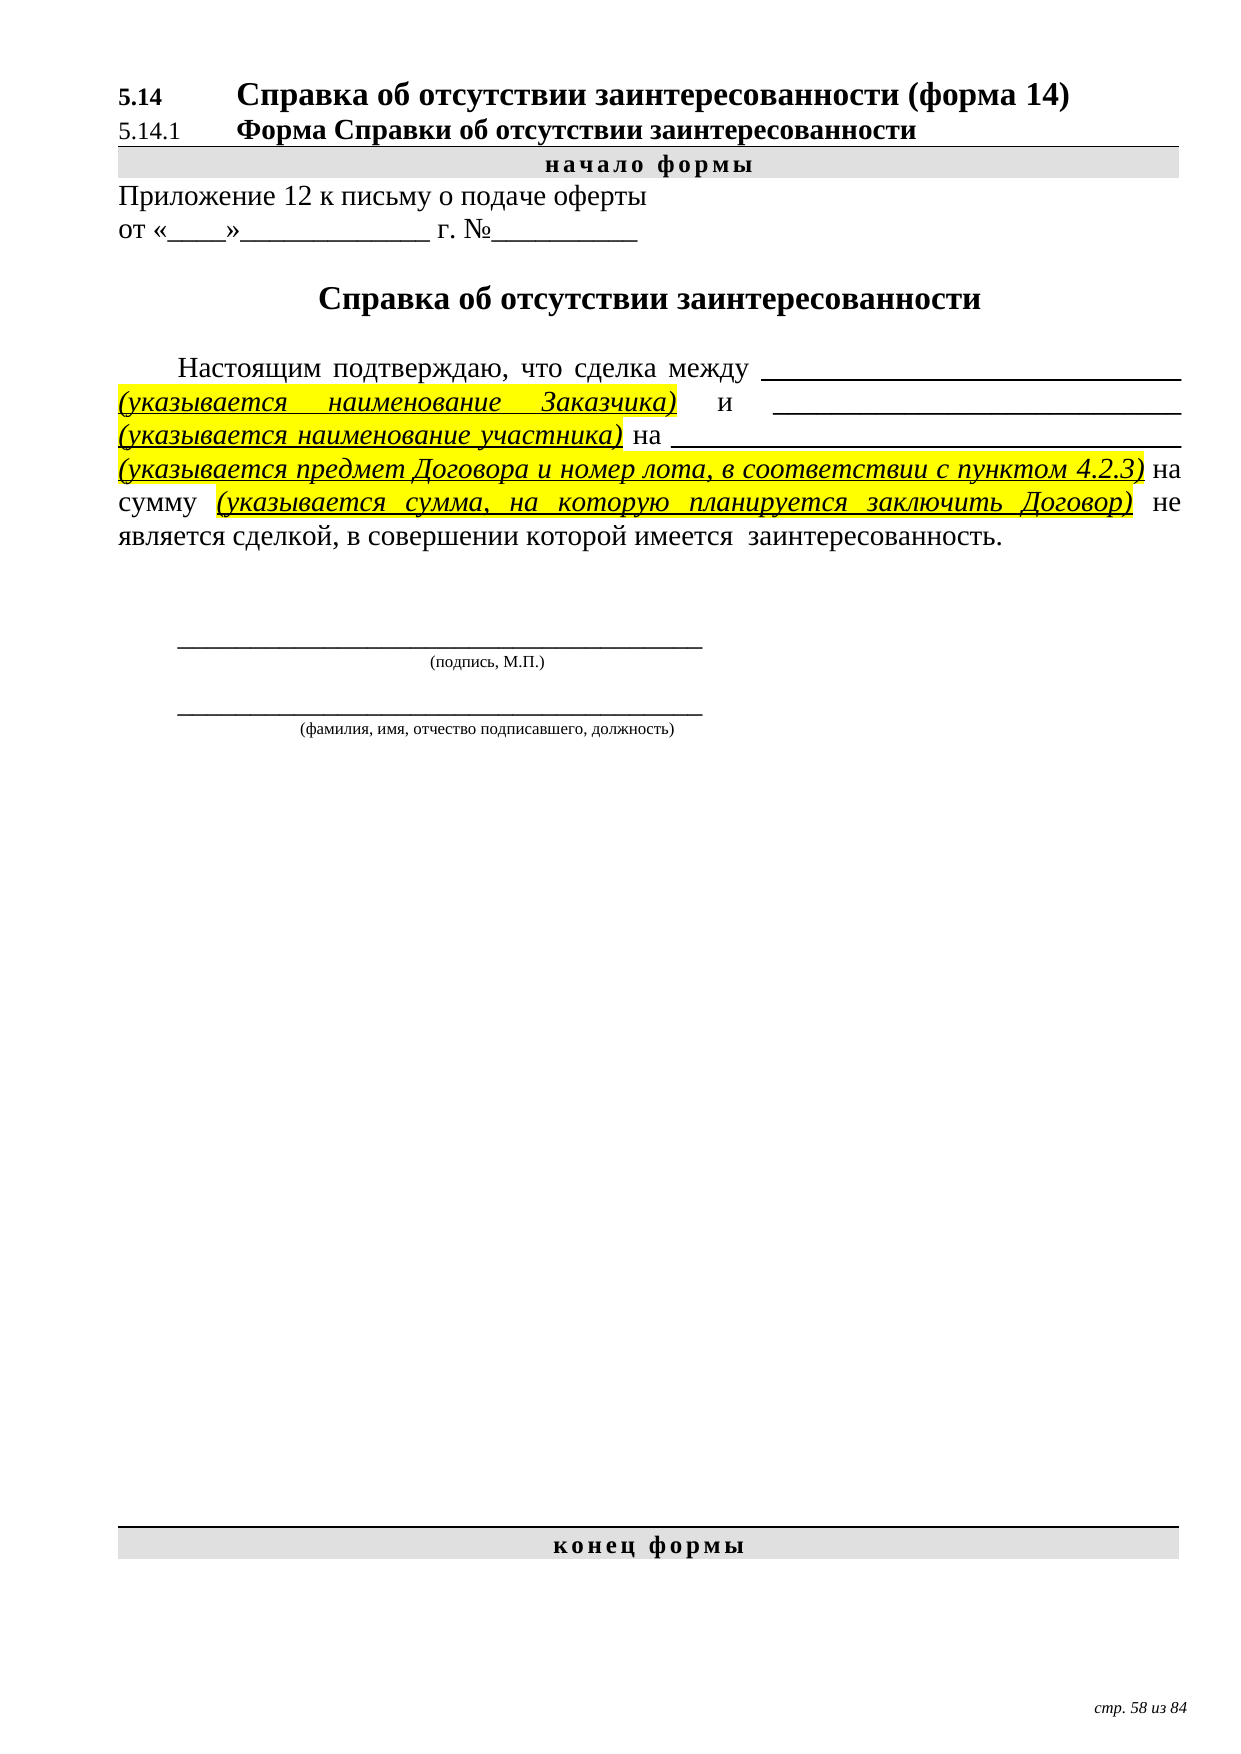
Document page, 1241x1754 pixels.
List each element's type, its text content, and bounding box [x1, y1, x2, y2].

text (подпись, М.П.) [118, 652, 797, 686]
text ____________________________________ [118, 618, 1181, 652]
text Приложение 12 к письму о подаче оферты от «____»_____________ г. №__________ [118, 178, 1181, 245]
text начало формы [118, 147, 1179, 178]
subtitle Справка об отсутствии заинтересованности (форма 14) [118, 74, 1181, 112]
text ____________________________________ [118, 686, 1181, 719]
list Форма Справки об отсутствии заинтересованности [118, 112, 1181, 146]
text Справка об отсутствии заинтересованности [118, 278, 1181, 317]
text конец формы [118, 1528, 1179, 1559]
text Настоящим подтверждаю, что сделка между ____________________________ (указывается наименование Заказчика) и ____________________________ (указывается наименование участника) на ___________________________________ (указывается предмет Договора и номер лота, в соответствии с пунктом 4.2.3) на сумму (указывается сумма, на которую планируется заключить Договор) не является сделкой, в совершении которой имеется заинтересованность. [118, 350, 1181, 551]
text (фамилия, имя, отчество подписавшего, должность) [118, 719, 797, 753]
